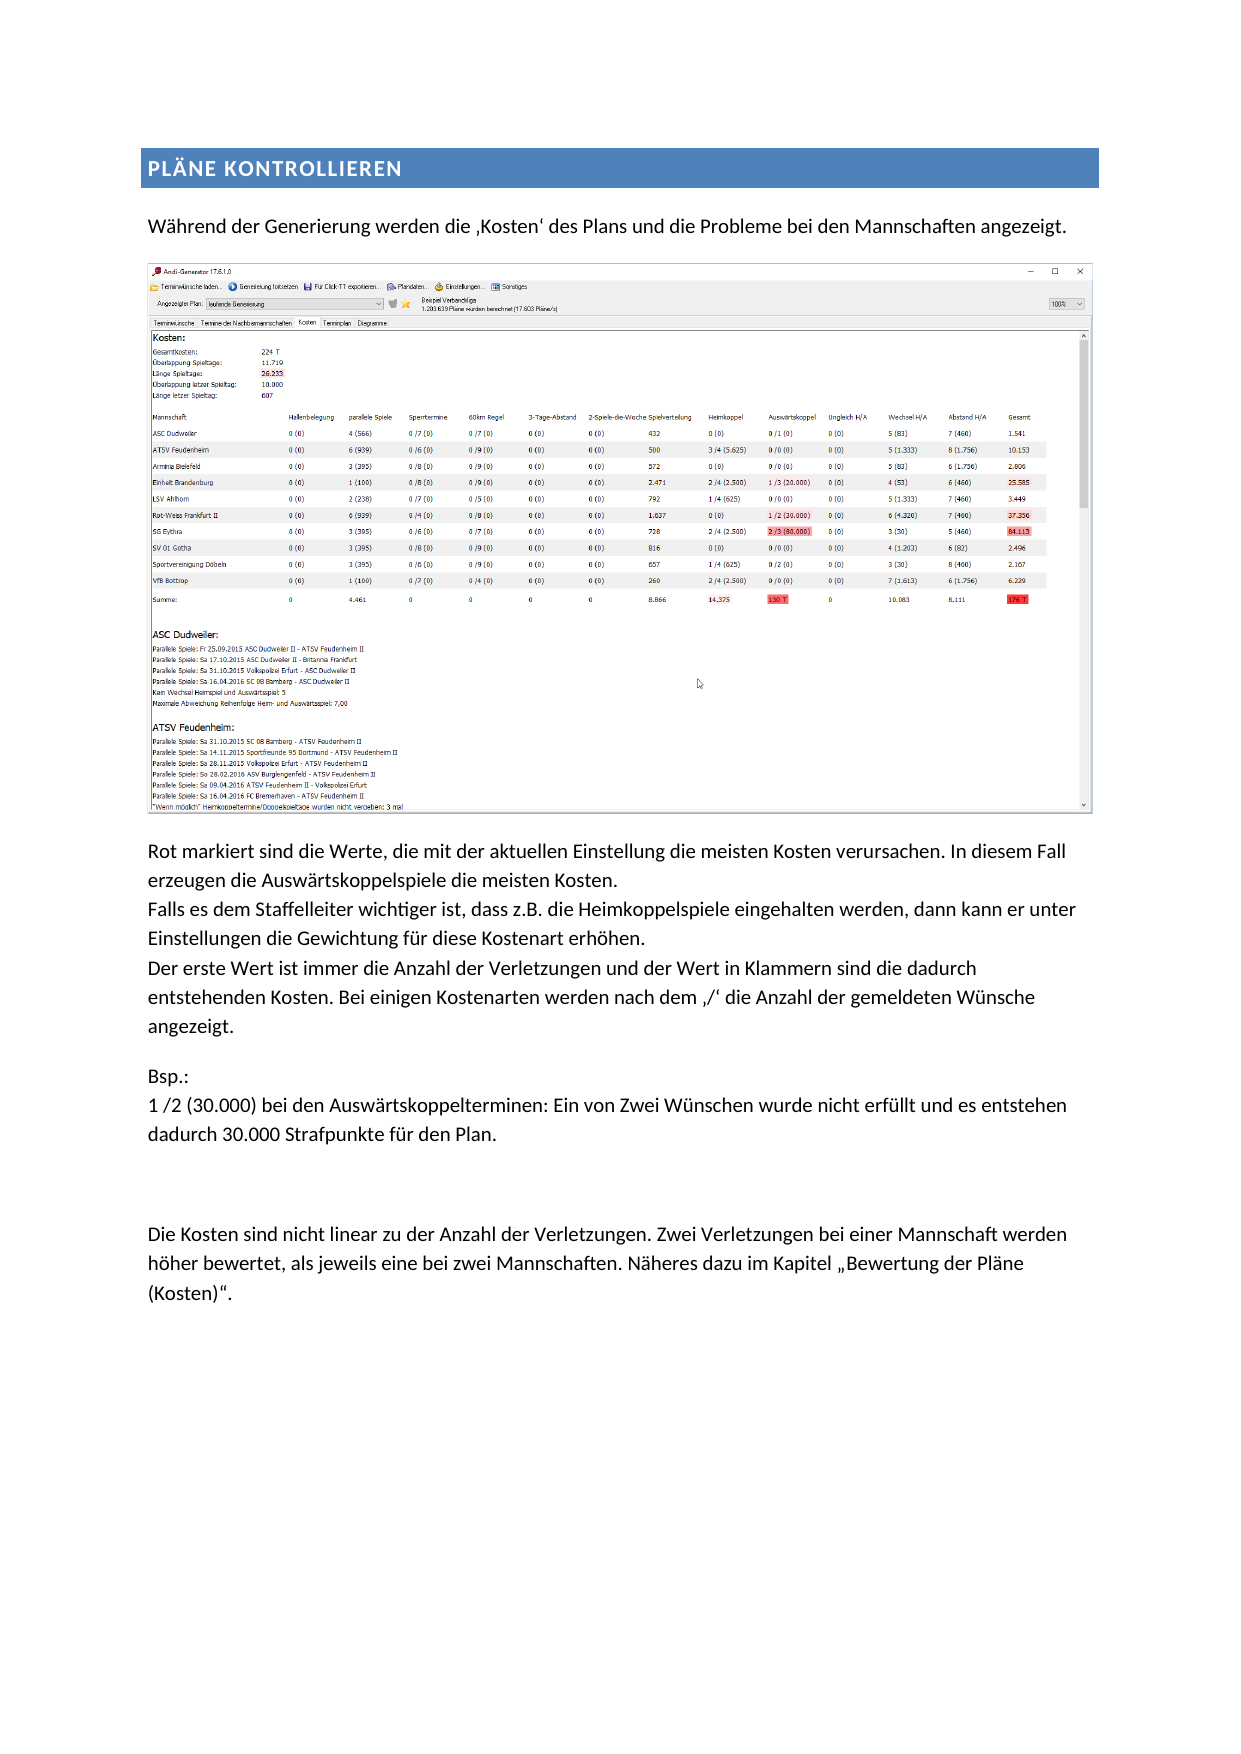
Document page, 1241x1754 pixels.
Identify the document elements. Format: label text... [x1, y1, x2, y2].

text Bsp.: 1 /2 (30.000) bei den Auswärtskoppelterminen: Ein von Zwei Wünschen wurde nicht erfüllt und es entstehen dadurch 30.000 Strafpunkte für den Plan. [148, 1063, 1093, 1147]
text Während der Generierung werden die ‚Kosten‘ des Plans und die Probleme bei den Mannschaften angezeigt. [148, 213, 1093, 238]
text Die Kosten sind nicht linear zu der Anzahl der Verletzungen. Zwei Verletzungen bei einer Mannschaft werden höher bewertet, als jeweils eine bei zwei Mannschaften. Näheres dazu im Kapitel „Bewertung der Pläne (Kosten)“. [148, 1221, 1093, 1305]
picture [147, 263, 1093, 814]
subtitle Pläne kontrollieren [148, 154, 1093, 182]
text Rot markiert sind die Werte, die mit der aktuellen Einstellung die meisten Kosten verursachen. In diesem Fall erzeugen die Auswärtskoppelspiele die meisten Kosten. Falls es dem Staffelleiter wichtiger ist, dass z.B. die Heimkoppelspiele eingehalten werden, dann kann er unter Einstellungen die Gewichtung für diese Kostenart erhöhen. Der erste Wert ist immer die Anzahl der Verletzungen und der Wert in Klammern sind die dadurch entstehenden Kosten. Bei einigen Kostenarten werden nach dem ‚/‘ die Anzahl der gemeldeten Wünsche angezeigt. [148, 838, 1093, 1038]
